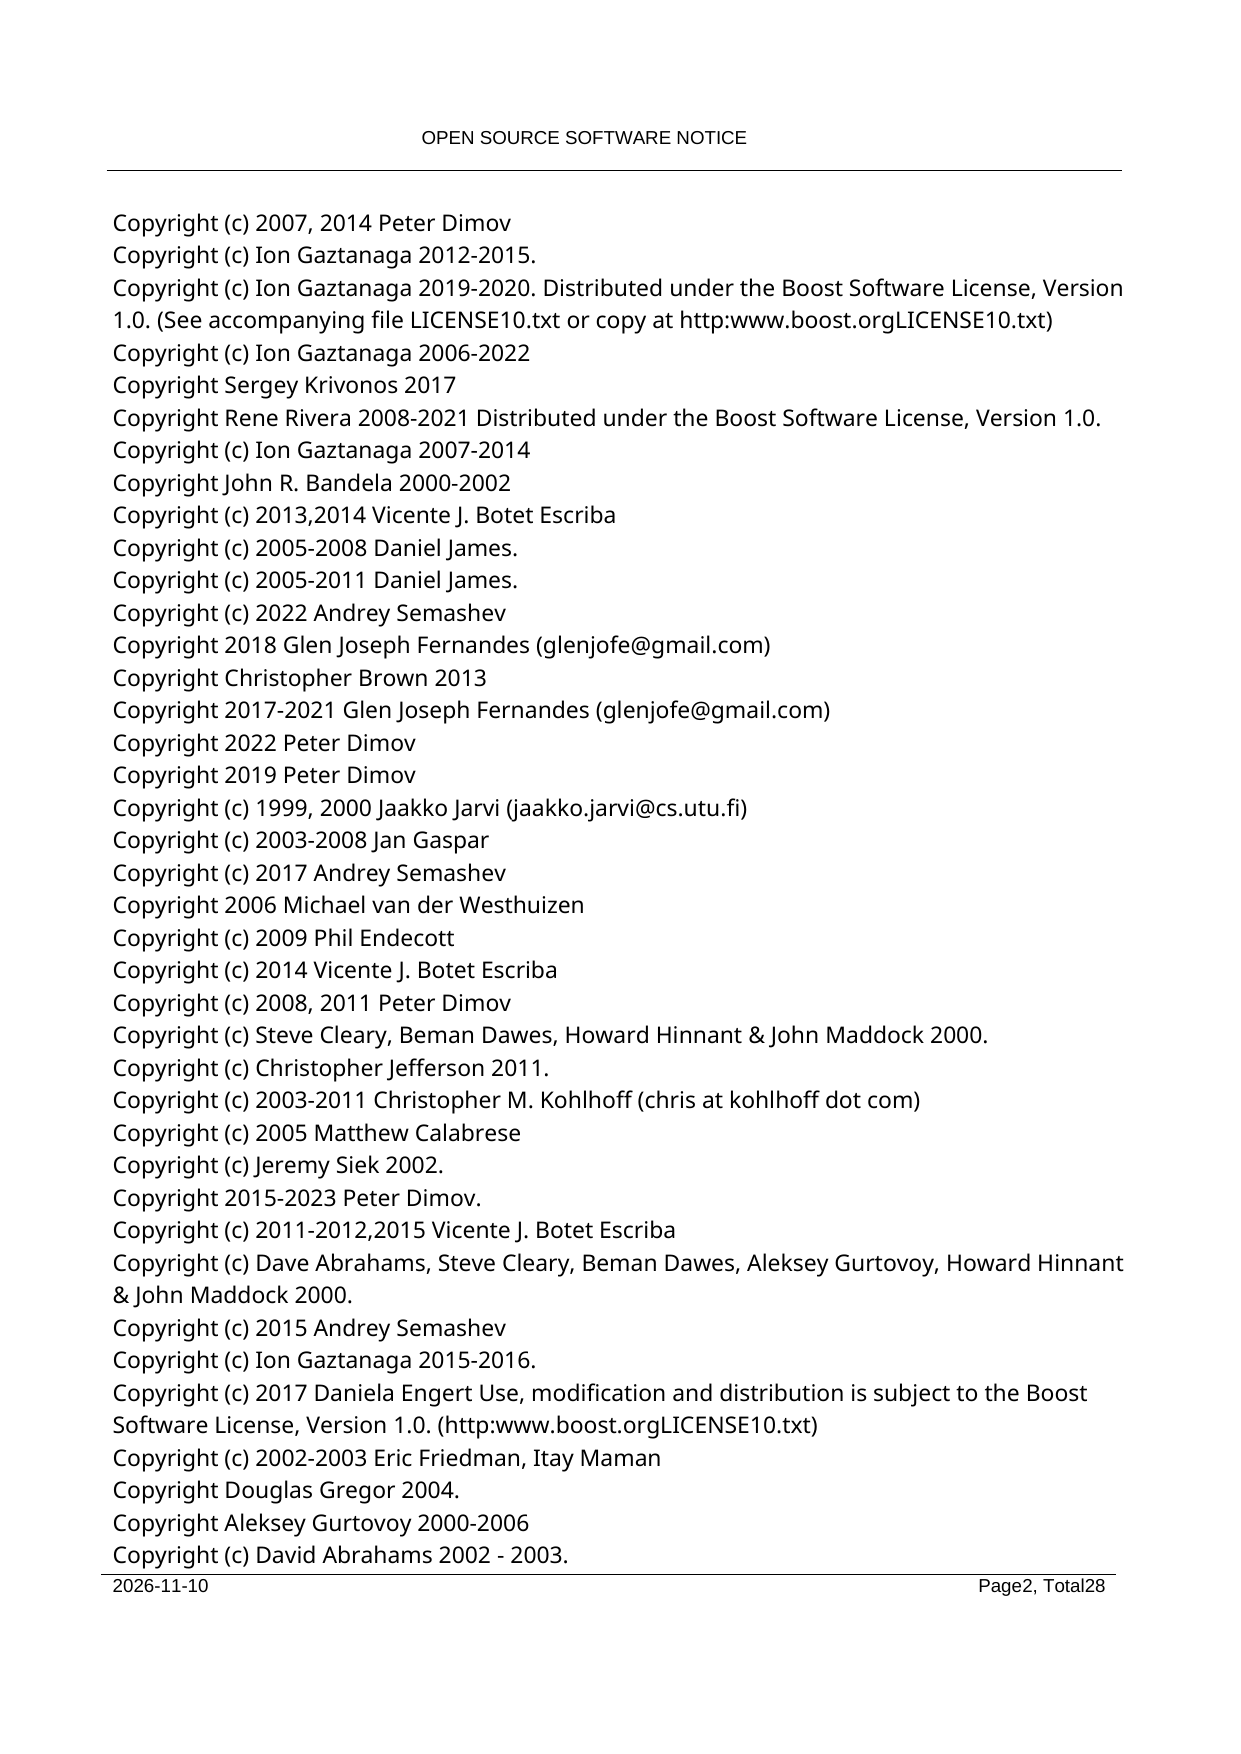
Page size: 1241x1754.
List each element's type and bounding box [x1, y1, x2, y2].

text [112, 206, 1128, 1571]
